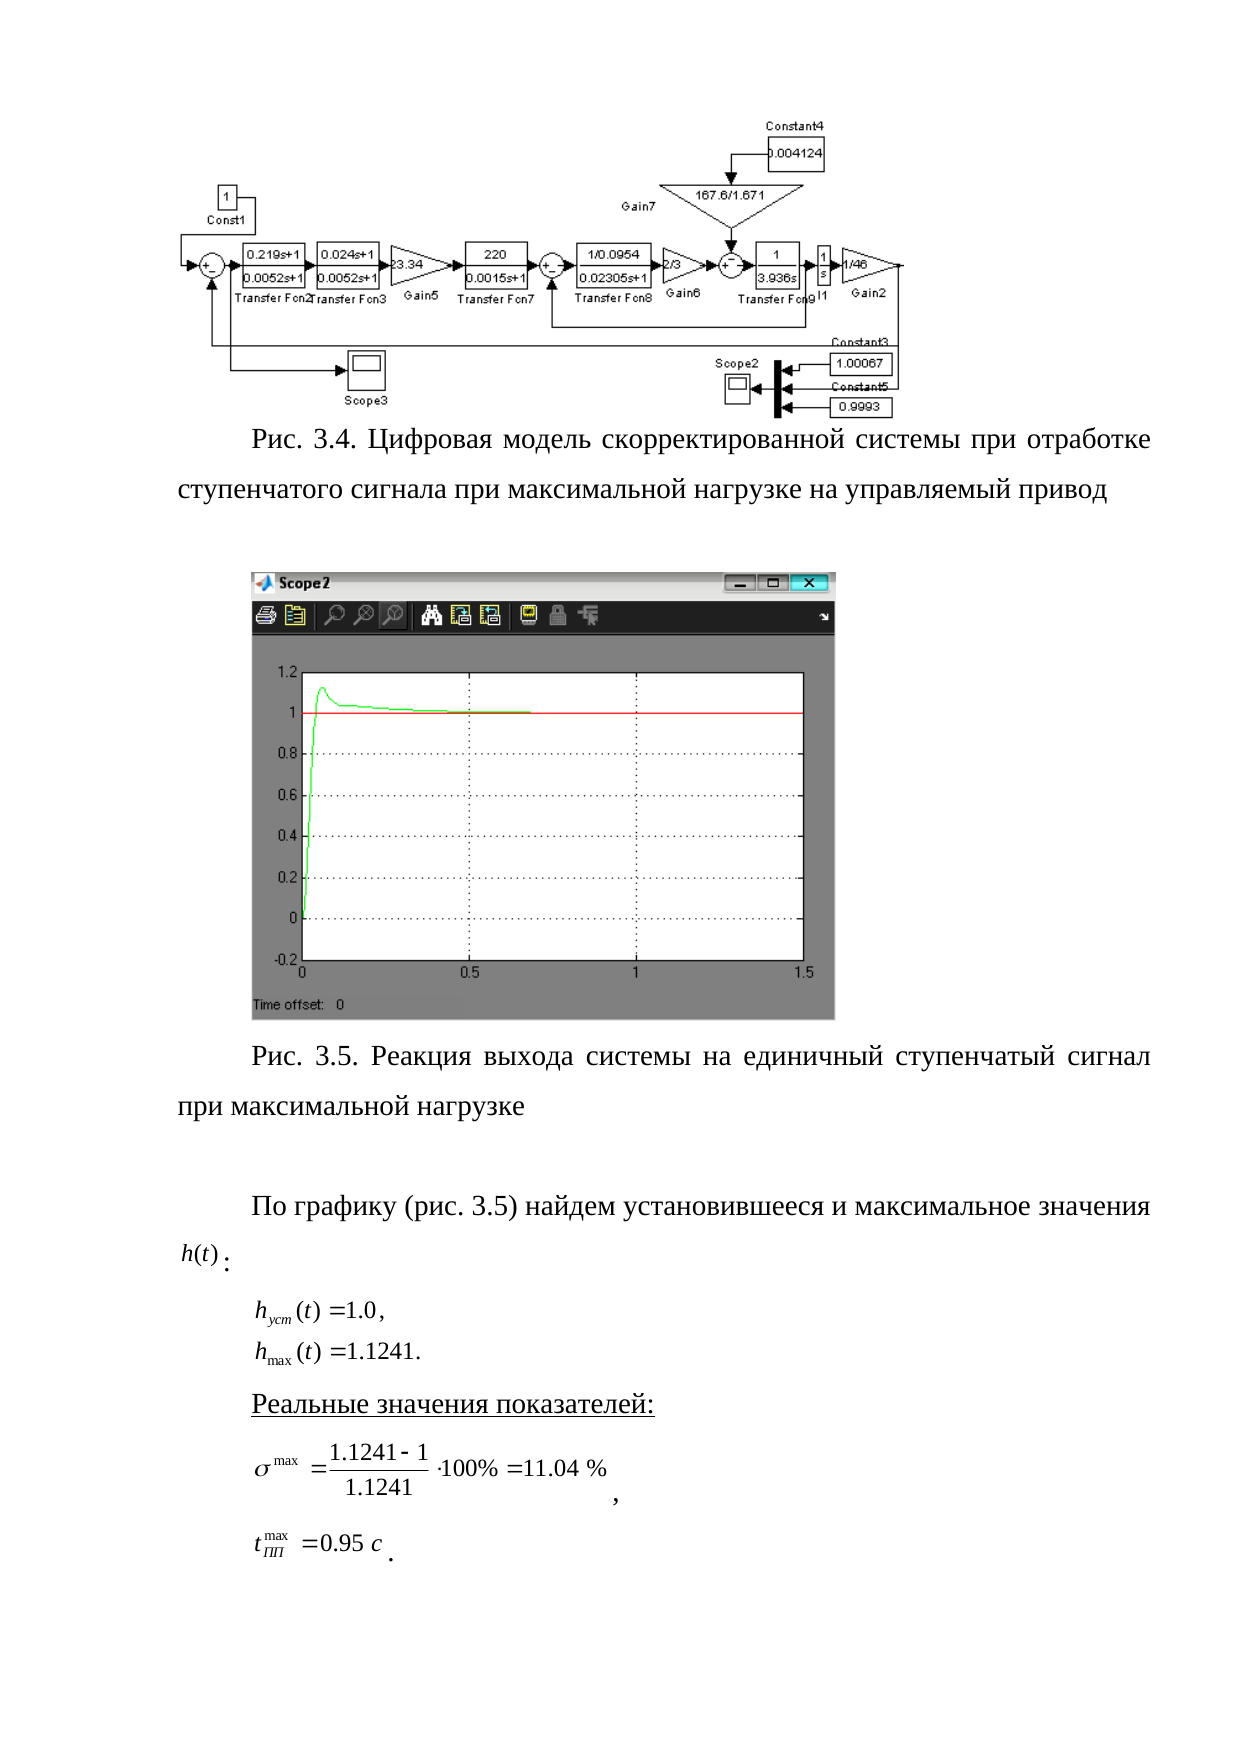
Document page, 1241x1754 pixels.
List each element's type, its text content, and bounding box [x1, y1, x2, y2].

text , [177, 1437, 1152, 1507]
text Реальные значения показателей: [177, 1387, 1152, 1420]
text Рис. 3.5. Реакция выхода системы на единичный ступенчатый сигнал при максимальной нагрузке [177, 1038, 1152, 1121]
text . [177, 1524, 1152, 1568]
picture [251, 572, 836, 1021]
text Рис. 3.4. Цифровая модель скорректированной системы при отработке ступенчатого сигнала при максимальной нагрузке на управляемый привод [177, 421, 1152, 505]
picture [177, 118, 904, 422]
text По графику (рис. 3.5) найдем установившееся и максимальное значения : [177, 1188, 1152, 1278]
